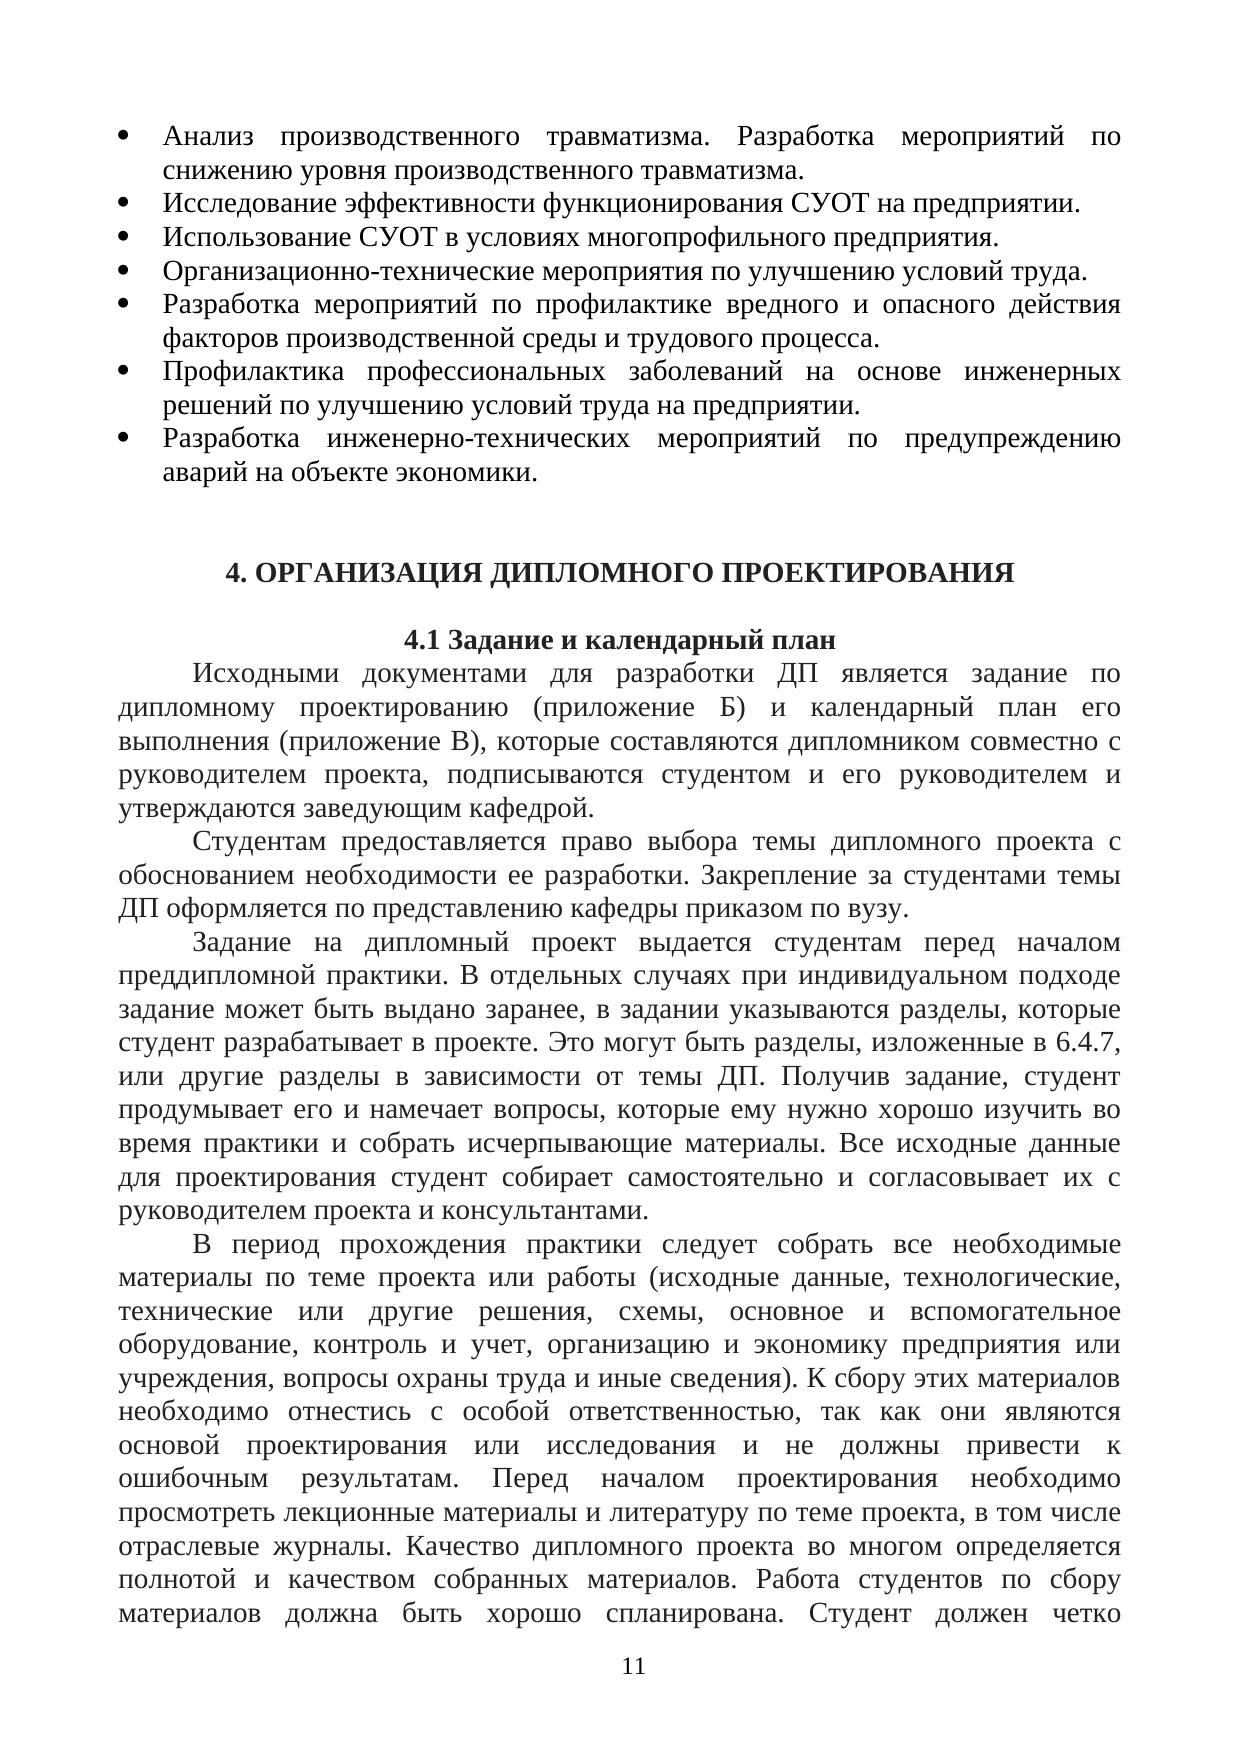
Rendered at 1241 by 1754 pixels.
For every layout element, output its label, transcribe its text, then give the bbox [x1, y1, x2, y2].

list Разработка инженерно-технических мероприятий по предупреждению аварий на объекте экономики. [118, 421, 1122, 488]
text 4.1 Задание и календарный план [118, 622, 1122, 656]
list Исследование эффективности функционирования СУОТ на предприятии. [118, 185, 1122, 219]
text 4. Организация дипломного проектирования [118, 555, 1122, 588]
text Студентам предоставляется право выбора темы дипломного проекта с обоснованием необходимости ее разработки. Закрепление за студентами темы ДП оформляется по представлению кафедры приказом по вузу. [118, 823, 1122, 924]
list Профилактика профессиональных заболеваний на основе инженерных решений по улучшению условий труда на предприятии. [118, 353, 1122, 421]
list Организационно-технические мероприятия по улучшению условий труда. [118, 253, 1122, 286]
list Анализ производственного травматизма. Разработка мероприятий по снижению уровня производственного травматизма. [118, 118, 1122, 185]
text Задание на дипломный проект выдается студентам перед началом преддипломной практики. В отдельных случаях при индивидуальном подходе задание может быть выдано заранее, в задании указываются разделы, которые студент разрабатывает в проекте. Это могут быть разделы, изложенные в 6.4.7, или другие разделы в зависимости от темы ДП. Получив задание, студент продумывает его и намечает вопросы, которые ему нужно хорошо изучить во время практики и собрать исчерпывающие материалы. Все исходные данные для проектирования студент собирает самостоятельно и согласовывает их с руководителем проекта и консультантами. [118, 924, 1122, 1226]
list Разработка мероприятий по профилактике вредного и опасного действия факторов производственной среды и трудового процесса. [118, 286, 1122, 353]
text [118, 1226, 1122, 1628]
list Использование СУОТ в условиях многопрофильного предприятия. [118, 219, 1122, 253]
text Исходными документами для разработки ДП является задание по дипломному проектированию (приложение Б) и календарный план его выполнения (приложение В), которые составляются дипломником совместно с руководителем проекта, подписываются студентом и его руководителем и утверждаются заведующим кафедрой. [118, 656, 1122, 823]
